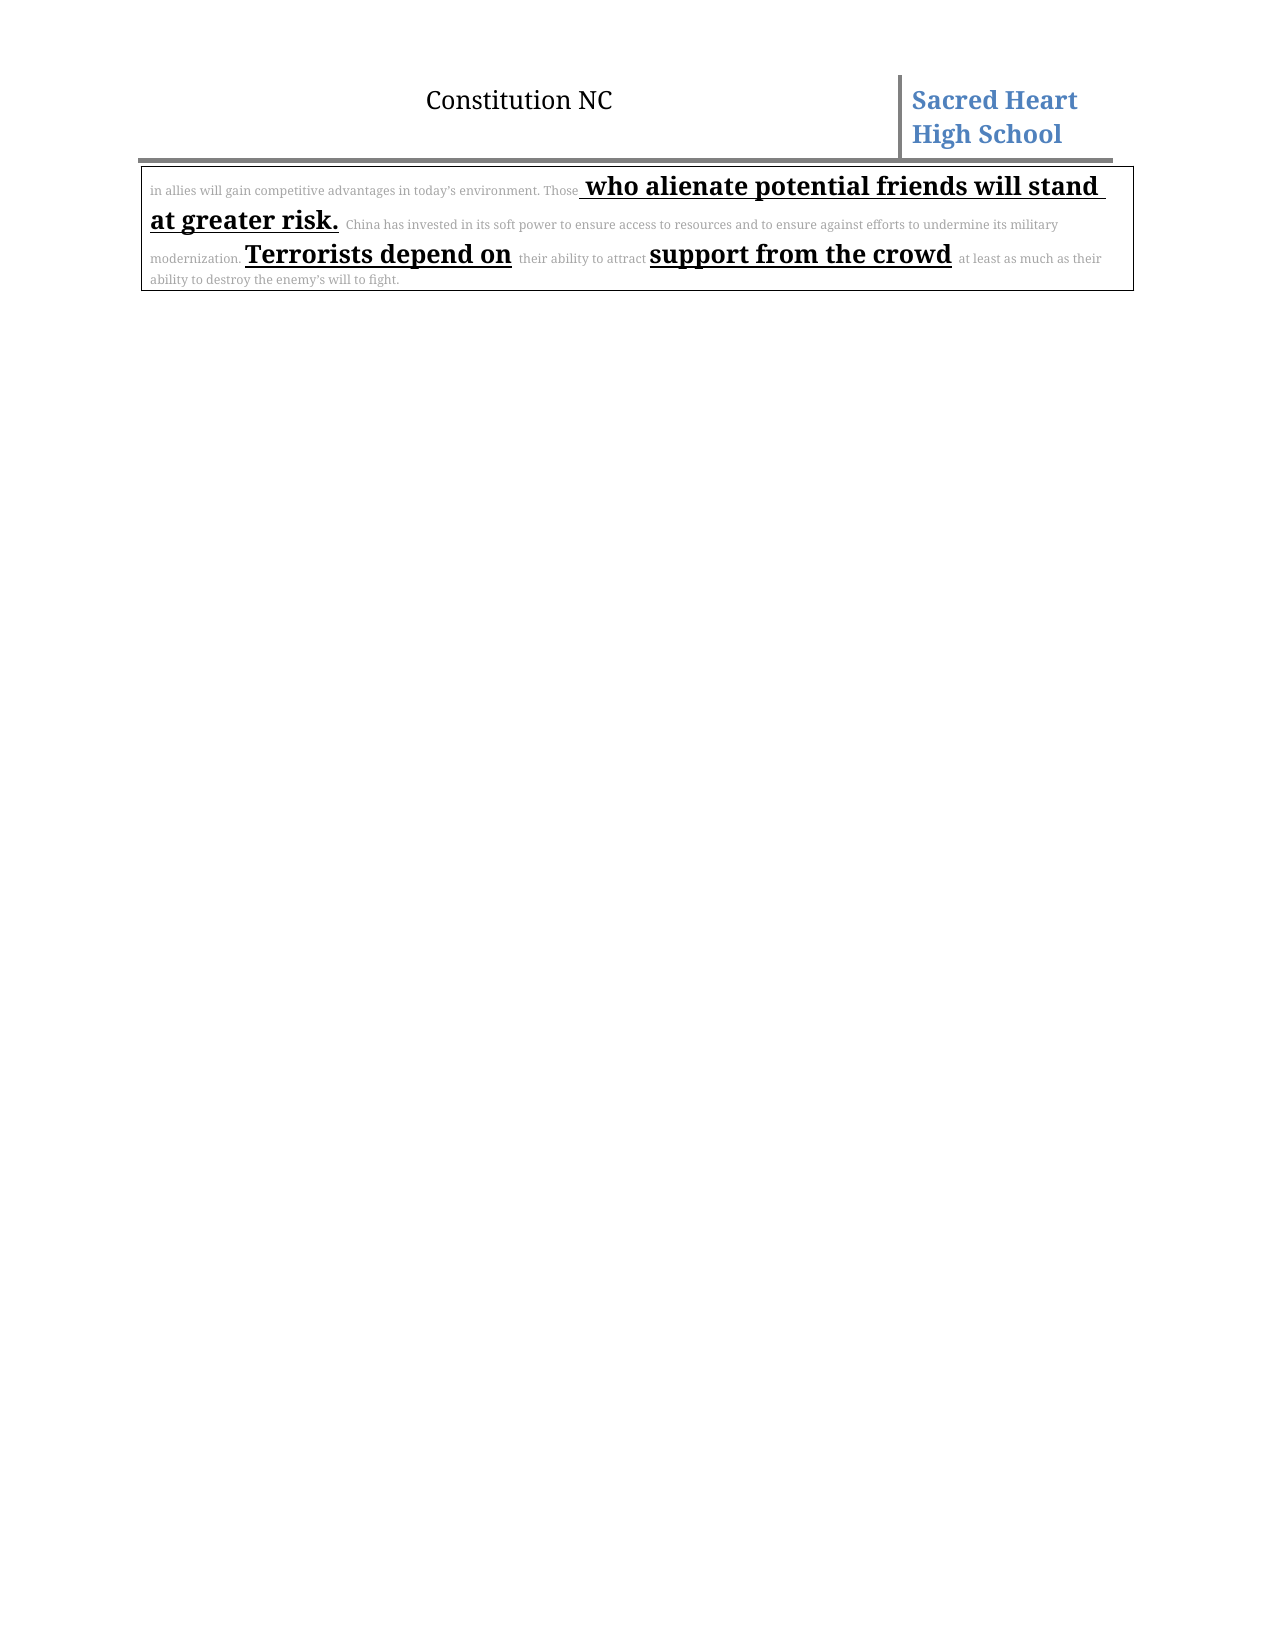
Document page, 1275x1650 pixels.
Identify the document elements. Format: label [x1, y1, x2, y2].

text [142, 167, 1133, 290]
